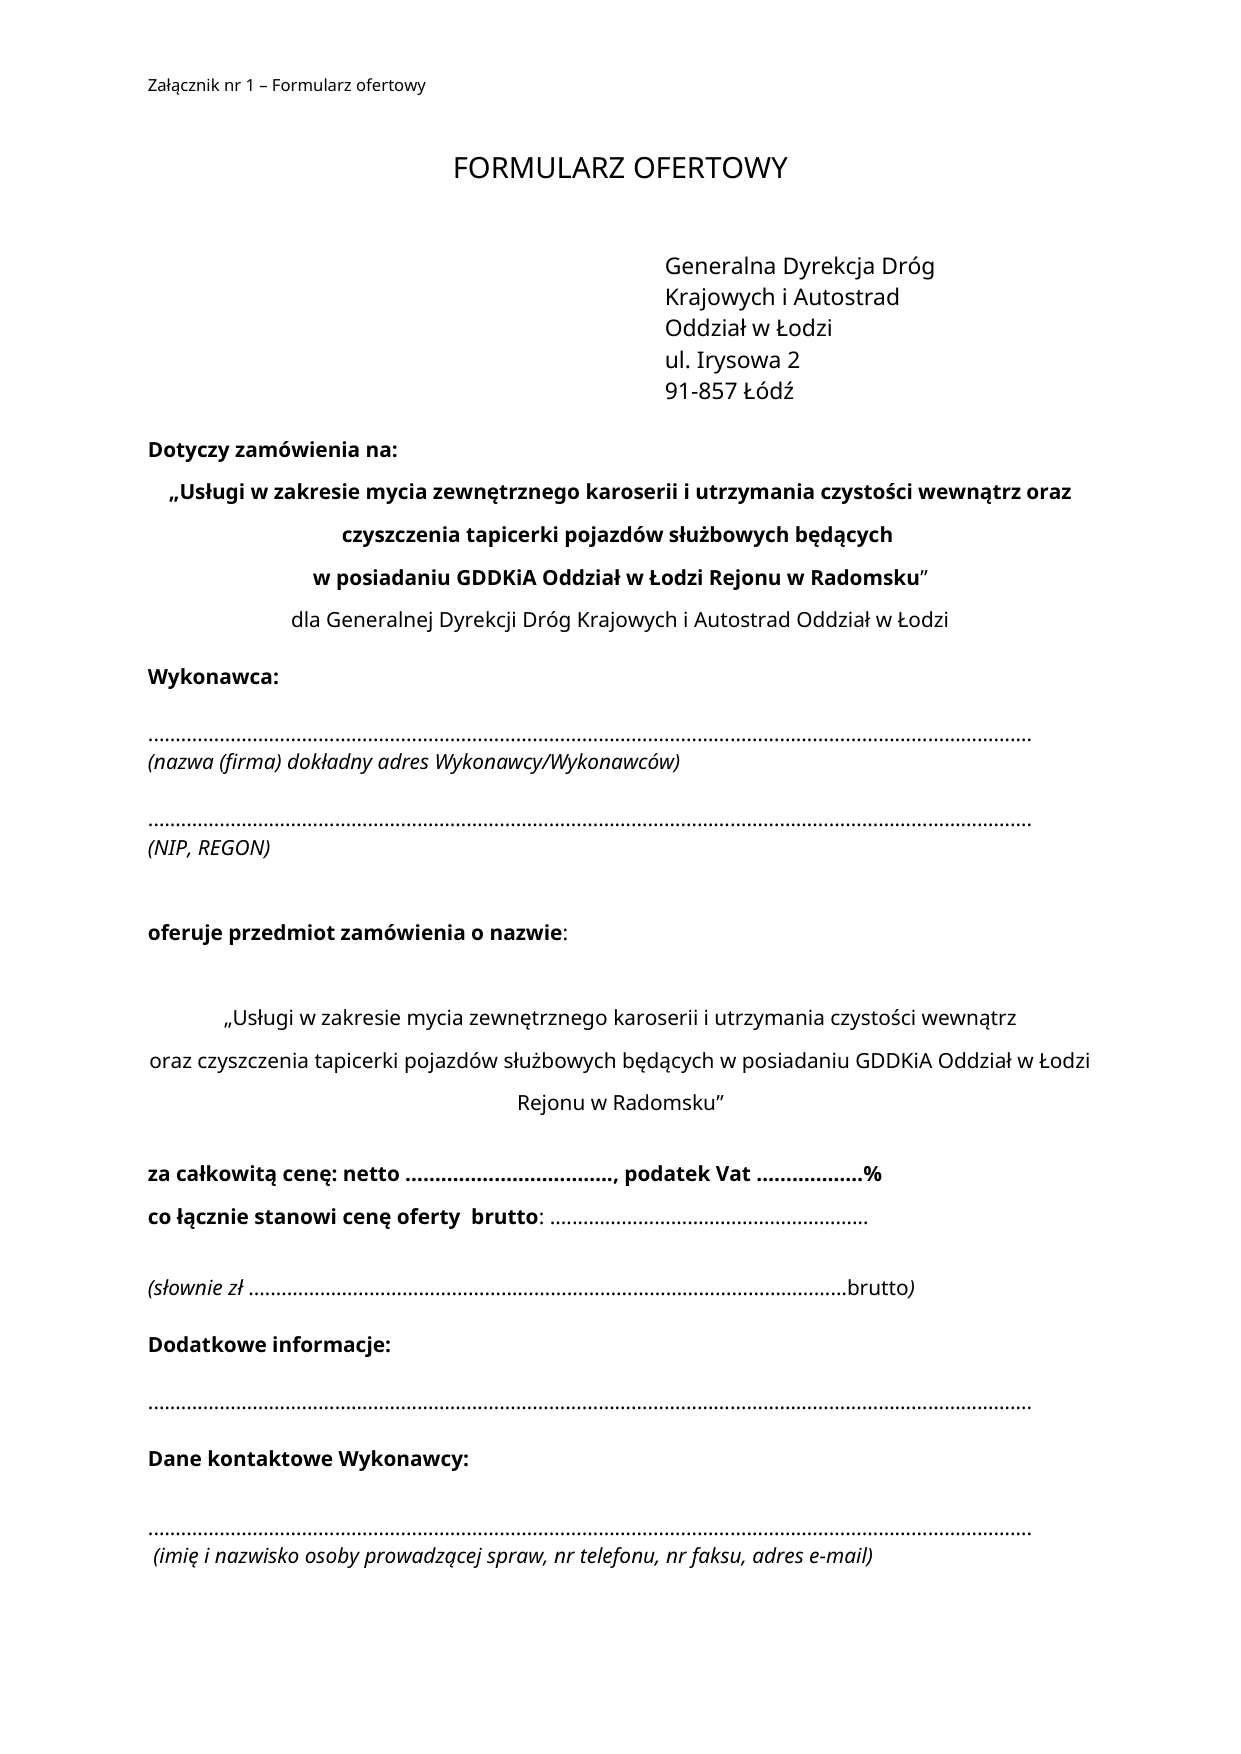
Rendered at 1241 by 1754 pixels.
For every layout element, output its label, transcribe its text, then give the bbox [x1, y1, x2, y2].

text Dodatkowe informacje: [148, 1330, 1093, 1358]
text .……………………………………………………………………………………………………………………………………………. [148, 1513, 1093, 1542]
text (imię i nazwisko osoby prowadzącej spraw, nr telefonu, nr faksu, adres e-mail) [148, 1542, 1093, 1570]
text .……………………………………………………………………………………………………………………………………………. [148, 804, 1093, 833]
text Dane kontaktowe Wykonawcy: [148, 1444, 1093, 1472]
text 91-857 Łódź [616, 375, 1093, 406]
text Oddział w Łodzi [616, 312, 1093, 343]
text Dotyczy zamówienia na: [148, 435, 1093, 463]
text .……………………………………………………………………………………………………………………………………………. [148, 1387, 1093, 1415]
text (nazwa (firma) dokładny adres Wykonawcy/Wykonawców) [148, 747, 1093, 776]
text FORMULARZ OFERTOWY [148, 148, 1093, 187]
text Generalna Dyrekcja Dróg Krajowych i Autostrad [664, 250, 1093, 312]
text .……………………………………………………………………………………………………………………………………………. [148, 719, 1093, 747]
text ul. Irysowa 2 [616, 343, 1093, 375]
text za całkowitą cenę: netto …………………………….., podatek Vat ………………% co łącznie stanowi cenę oferty brutto: .………………………………………………… [148, 1159, 1093, 1231]
text oferuje przedmiot zamówienia o nazwie: [148, 918, 1093, 946]
text Wykonawca: [148, 662, 1093, 691]
text dla Generalnej Dyrekcji Dróg Krajowych i Autostrad Oddział w Łodzi [148, 605, 1093, 634]
text „Usługi w zakresie mycia zewnętrznego karoserii i utrzymania czystości wewnątrz oraz czyszczenia tapicerki pojazdów służbowych będących w posiadaniu GDDKiA Oddział w Łodzi Rejonu w Radomsku” [148, 1003, 1093, 1117]
text (słownie zł .………………………………………………………………………………………………brutto) [148, 1273, 1093, 1302]
text „Usługi w zakresie mycia zewnętrznego karoserii i utrzymania czystości wewnątrz oraz czyszczenia tapicerki pojazdów służbowych będących w posiadaniu GDDKiA Oddział w Łodzi Rejonu w Radomsku” [148, 477, 1093, 591]
text (NIP, REGON) [148, 833, 1093, 861]
